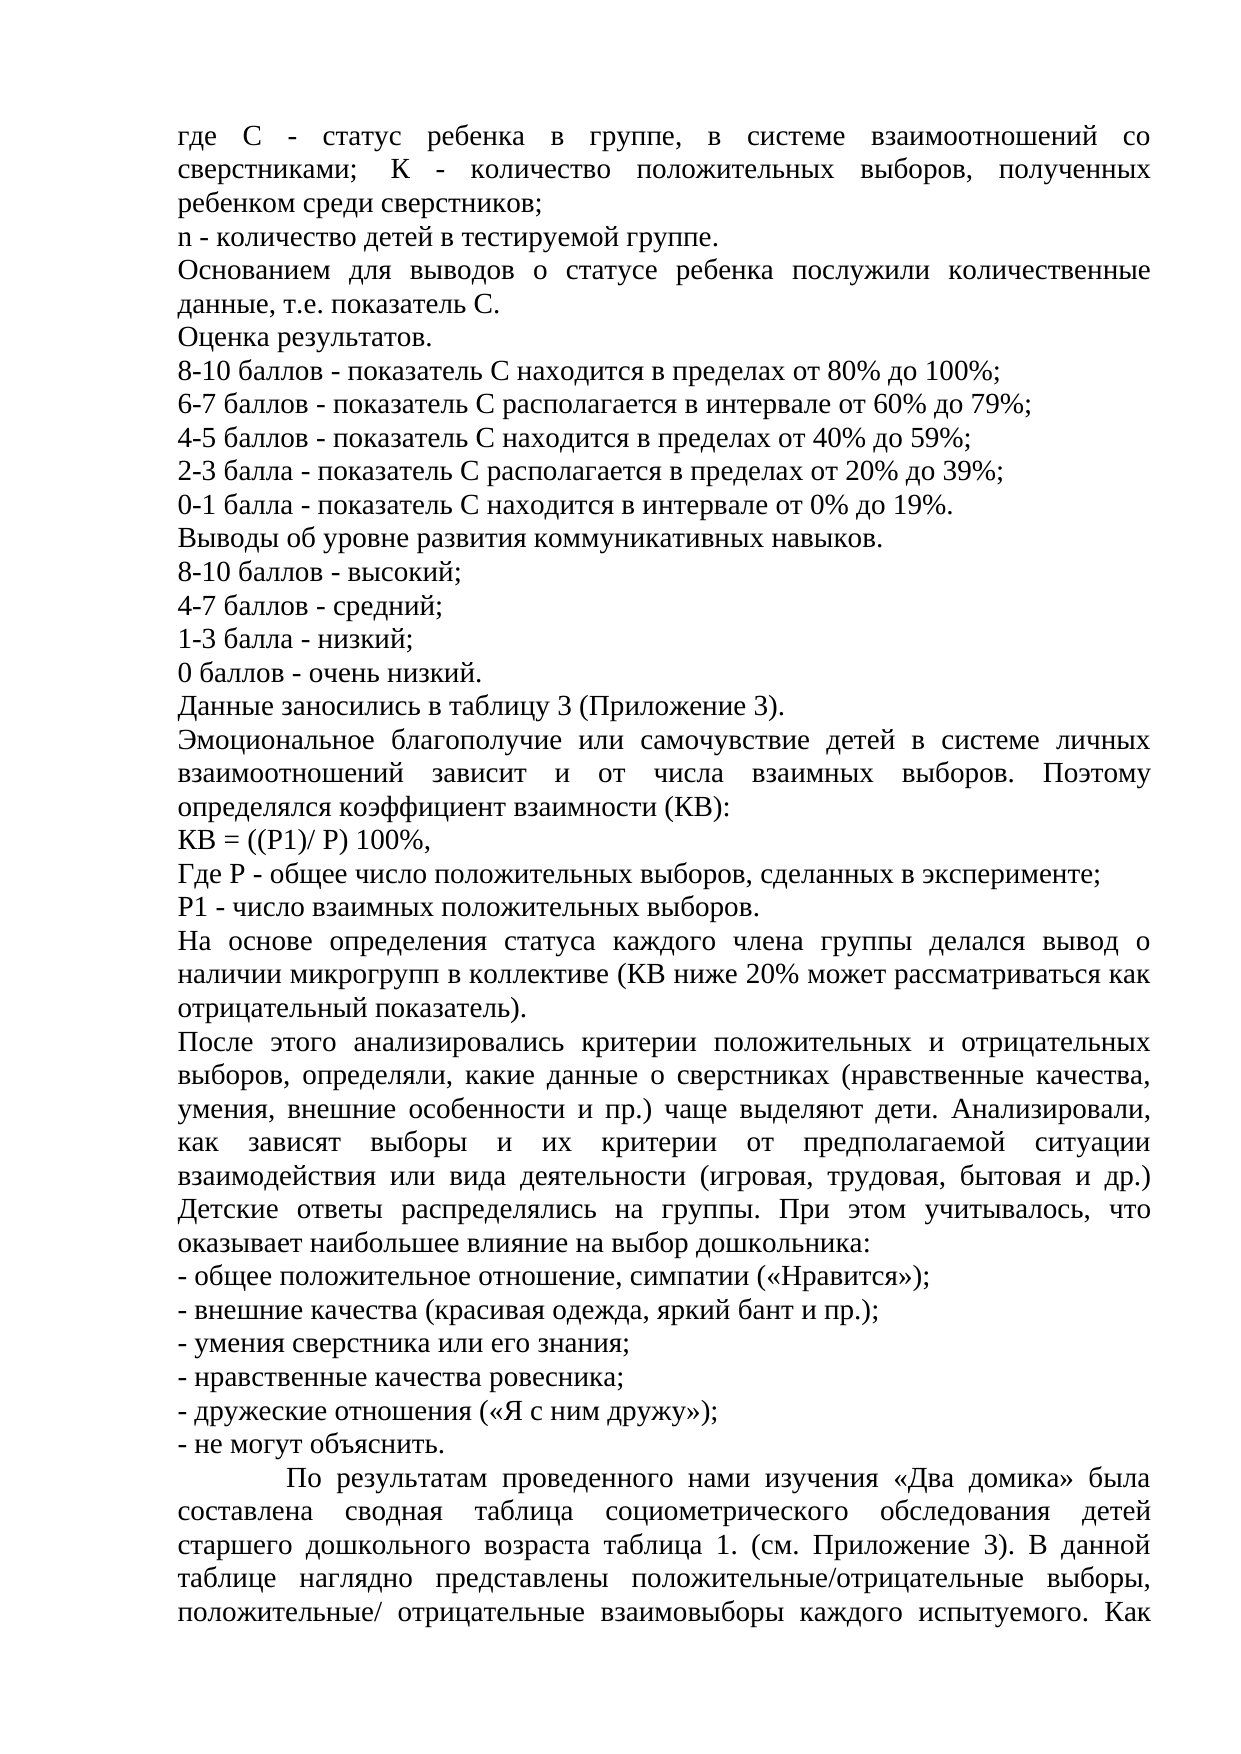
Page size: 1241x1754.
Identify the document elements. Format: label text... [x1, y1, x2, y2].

text - внешние качества (красивая одежда, яркий бант и пр.); [177, 1292, 1152, 1326]
text 4-5 баллов - показатель С находится в пределах от 40% до 59%; [177, 420, 1152, 453]
text КВ = ((Р1)/ Р) 100%, [177, 822, 1152, 856]
text После этого анализировались критерии положительных и отрицательных выборов, определяли, какие данные о сверстниках (нравственные качества, умения, внешние особенности и пр.) чаще выделяют дети. Анализировали, как зависят выборы и их критерии от предполагаемой ситуации взаимодействия или вида деятельности (игровая, трудовая, бытовая и др.) Детские ответы распределялись на группы. При этом учитывалось, что оказывает наибольшее влияние на выбор дошкольника: [177, 1024, 1152, 1258]
text Р1 - число взаимных положительных выборов. [177, 889, 1152, 923]
text Данные заносились в таблицу 3 (Приложение 3). [177, 688, 1152, 722]
text 6-7 баллов - показатель С располагается в интервале от 60% до 79%; [177, 386, 1152, 420]
text Выводы об уровне развития коммуникативных навыков. [177, 521, 1152, 554]
text где С - статус ребенка в группе, в системе взаимоотношений со сверстниками; К - количество положительных выборов, полученных ребенком среди сверстников; n - количество детей в тестируемой группе. [177, 118, 1152, 252]
text 8-10 баллов - показатель С находится в пределах от 80% до 100%; [177, 353, 1152, 386]
text - умения сверстника или его знания; [177, 1326, 1152, 1359]
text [177, 1460, 1152, 1627]
text Основанием для выводов о статусе ребенка послужили количественные данные, т.е. показатель С. [177, 252, 1152, 319]
text На основе определения статуса каждого члена группы делался вывод о наличии микрогрупп в коллективе (КВ ниже 20% может рассматриваться как отрицательный показатель). [177, 923, 1152, 1024]
text Где Р - общее число положительных выборов, сделанных в эксперименте; [177, 856, 1152, 889]
text - нравственные качества ровесника; [177, 1359, 1152, 1393]
text 4-7 баллов - средний; [177, 588, 1152, 621]
text 8-10 баллов - высокий; [177, 554, 1152, 588]
text 0 баллов - очень низкий. [177, 655, 1152, 688]
text - общее положительное отношение, симпатии («Нравится»); [177, 1258, 1152, 1292]
text 2-3 балла - показатель С располагается в пределах от 20% до 39%; [177, 453, 1152, 487]
text 1-3 балла - низкий; [177, 621, 1152, 655]
text - дружеские отношения («Я с ним дружу»); [177, 1393, 1152, 1426]
text Оценка результатов. [177, 319, 1152, 353]
text 0-1 балла - показатель С находится в интервале от 0% до 19%. [177, 487, 1152, 521]
text Эмоциональное благополучие или самочувствие детей в системе личных взаимоотношений зависит и от числа взаимных выборов. Поэтому определялся коэффициент взаимности (КВ): [177, 722, 1152, 822]
text - не могут объяснить. [177, 1426, 1152, 1460]
